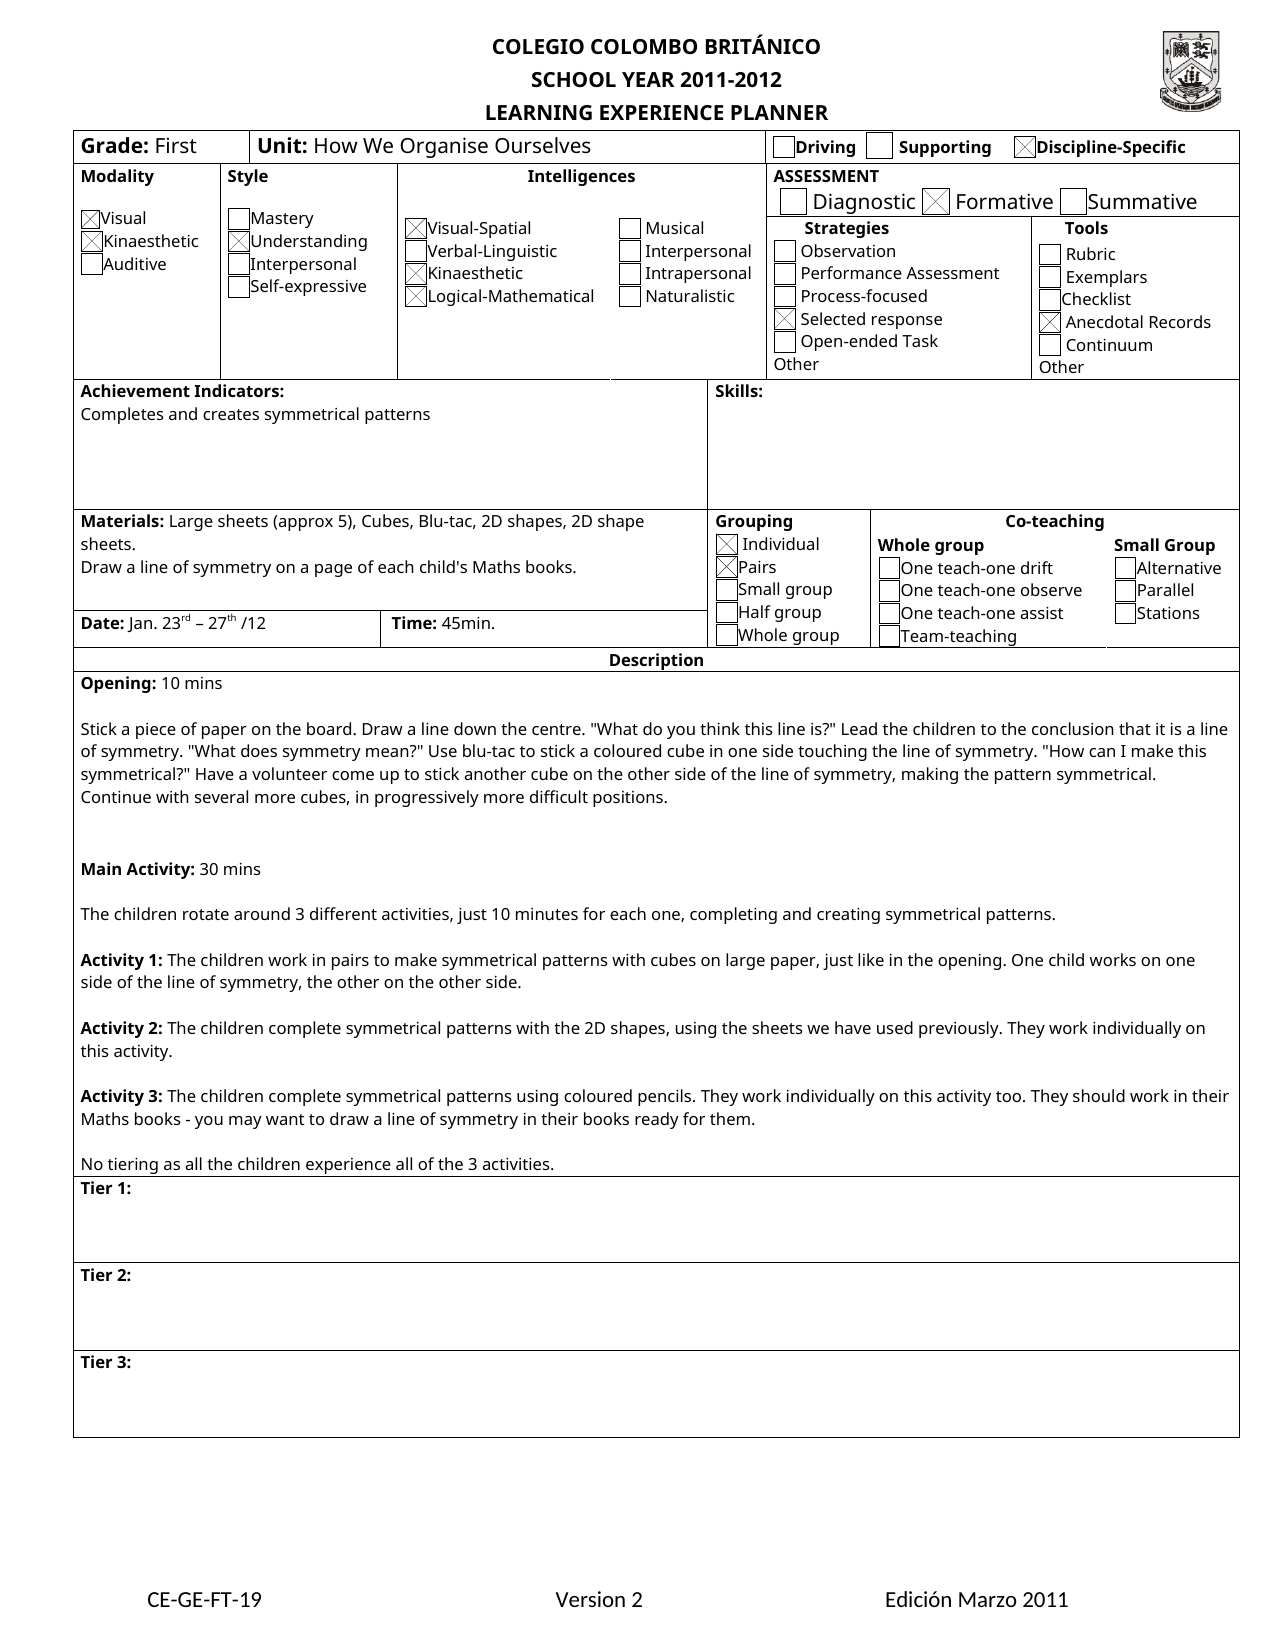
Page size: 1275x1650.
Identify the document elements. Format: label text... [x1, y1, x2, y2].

table_cell Tools Rubric Exemplars Checklist Anecdotal Records Continuum Other [1032, 217, 1239, 379]
table_cell ASSESSMENT Diagnostic Formative Summative [767, 164, 1239, 216]
picture [1160, 31, 1222, 112]
table_cell Date: Jan. 23rd – 27th /12 [74, 611, 380, 647]
table_cell Musical Interpersonal Intrapersonal Naturalistic [611, 217, 766, 379]
table_cell Intelligences [398, 164, 766, 216]
table_cell Tier 3: [74, 1351, 1239, 1437]
table_cell Grouping Individual Pairs Small group Half group Whole group [708, 510, 870, 647]
table_cell Grade: First [74, 131, 249, 163]
table_cell Description [74, 648, 1239, 671]
table_cell Small Group Alternative Parallel Stations [1107, 534, 1239, 647]
table_header COLEGIO COLOMBO BRITÁNICO SCHOOL YEAR 2011-2012 LEARNING EXPERIENCE PLANNER [74, 33, 1239, 130]
table_cell Tier 2: [74, 1263, 1239, 1349]
table_cell Modality Visual Kinaesthetic Auditive [74, 164, 220, 379]
table_cell Skills: [708, 380, 1239, 509]
table_cell Visual-Spatial Verbal-Linguistic Kinaesthetic Logical-Mathematical [398, 217, 610, 379]
table_cell Tier 1: [74, 1177, 1239, 1262]
table_cell Co-teaching [871, 510, 1239, 533]
table_cell Materials: Large sheets (approx 5), Cubes, Blu-tac, 2D shapes, 2D shape sheets. Draw a line of symmetry on a page of each child's Maths books. [74, 510, 707, 610]
table_cell Style Mastery Understanding Interpersonal Self-expressive [221, 164, 397, 379]
table_cell Driving Supporting Discipline-Specific [766, 131, 1239, 163]
table_cell Strategies Observation Performance Assessment Process-focused Selected response Open-ended Task Other [767, 217, 1031, 379]
table_cell Opening: 10 mins Stick a piece of paper on the board. Draw a line down the centre. "What do you think this line is?" Lead the children to the conclusion that it is a line of symmetry. "What does symmetry mean?" Use blu-tac to stick a coloured cube in one side touching the line of symmetry. "How can I make this symmetrical?" Have a volunteer come up to stick another cube on the other side of the line of symmetry, making the pattern symmetrical. Continue with several more cubes, in progressively more difficult positions. [74, 672, 1239, 857]
table_cell Achievement Indicators: Completes and creates symmetrical patterns [74, 380, 707, 509]
table_cell Whole group One teach-one drift One teach-one observe One teach-one assist Team-teaching [871, 534, 1106, 647]
table_cell Unit: How We Organise Ourselves [250, 131, 765, 163]
table_cell Time: 45min. [381, 611, 707, 647]
table_cell Main Activity: 30 mins The children rotate around 3 different activities, just 10 minutes for each one, completing and creating symmetrical patterns. Activity 1: The children work in pairs to make symmetrical patterns with cubes on large paper, just like in the opening. One child works on one side of the line of symmetry, the other on the other side. Activity 2: The children complete symmetrical patterns with the 2D shapes, using the sheets we have used previously. They work individually on this activity. Activity 3: The children complete symmetrical patterns using coloured pencils. They work individually on this activity too. They should work in their Maths books - you may want to draw a line of symmetry in their books ready for them. No tiering as all the children experience all of the 3 activities. [74, 858, 1239, 1176]
